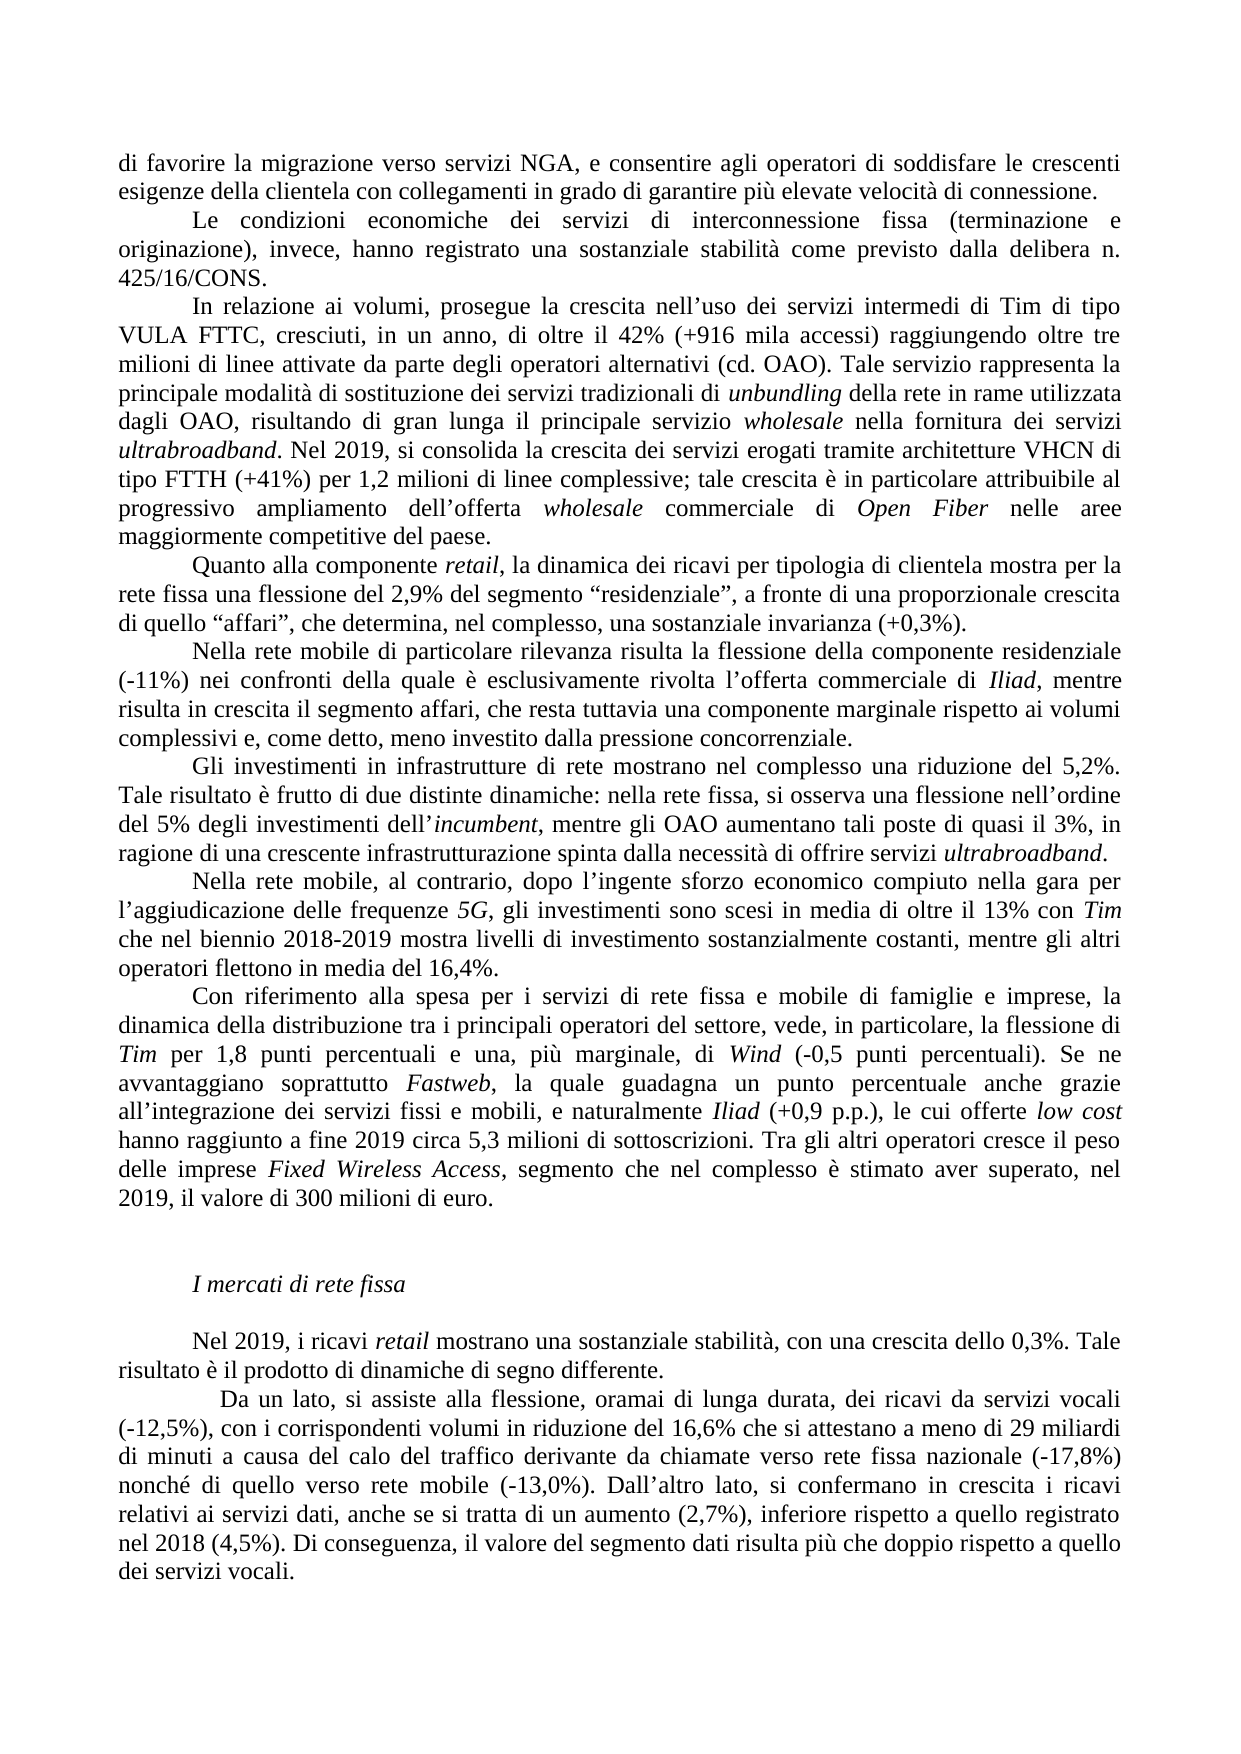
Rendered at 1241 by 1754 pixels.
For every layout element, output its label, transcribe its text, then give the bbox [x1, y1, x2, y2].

text In relazione ai volumi, prosegue la crescita nell’uso dei servizi intermedi di Tim di tipo VULA FTTC, cresciuti, in un anno, di oltre il 42% (+916 mila accessi) raggiungendo oltre tre milioni di linee attivate da parte degli operatori alternativi (cd. OAO). Tale servizio rappresenta la principale modalità di sostituzione dei servizi tradizionali di unbundling della rete in rame utilizzata dagli OAO, risultando di gran lunga il principale servizio wholesale nella fornitura dei servizi ultrabroadband. Nel 2019, si consolida la crescita dei servizi erogati tramite architetture VHCN di tipo FTTH (+41%) per 1,2 milioni di linee complessive; tale crescita è in particolare attribuibile al progressivo ampliamento dell’offerta wholesale commerciale di Open Fiber nelle aree maggiormente competitive del paese. [118, 291, 1122, 550]
text Nella rete mobile, al contrario, dopo l’ingente sforzo economico compiuto nella gara per l’aggiudicazione delle frequenze 5G, gli investimenti sono scesi in media di oltre il 13% con Tim che nel biennio 2018-2019 mostra livelli di investimento sostanzialmente costanti, mentre gli altri operatori flettono in media del 16,4%. [118, 866, 1122, 981]
text Nella rete mobile di particolare rilevanza risulta la flessione della componente residenziale (-11%) nei confronti della quale è esclusivamente rivolta l’offerta commerciale di Iliad, mentre risulta in crescita il segmento affari, che resta tuttavia una componente marginale rispetto ai volumi complessivi e, come detto, meno investito dalla pressione concorrenziale. [118, 636, 1122, 751]
text Da un lato, si assiste alla flessione, oramai di lunga durata, dei ricavi da servizi vocali (-12,5%), con i corrispondenti volumi in riduzione del 16,6% che si attestano a meno di 29 miliardi di minuti a causa del calo del traffico derivante da chiamate verso rete fissa nazionale (-17,8%) nonché di quello verso rete mobile (-13,0%). Dall’altro lato, si confermano in crescita i ricavi relativi ai servizi dati, anche se si tratta di un aumento (2,7%), inferiore rispetto a quello registrato nel 2018 (4,5%). Di conseguenza, il valore del segmento dati risulta più che doppio rispetto a quello dei servizi vocali. [118, 1384, 1122, 1585]
text I mercati di rete fissa [118, 1269, 1122, 1298]
text Quanto alla componente retail, la dinamica dei ricavi per tipologia di clientela mostra per la rete fissa una flessione del 2,9% del segmento “residenziale”, a fronte di una proporzionale crescita di quello “affari”, che determina, nel complesso, una sostanziale invarianza (+0,3%). [118, 550, 1122, 636]
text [118, 148, 1122, 205]
text Gli investimenti in infrastrutture di rete mostrano nel complesso una riduzione del 5,2%. Tale risultato è frutto di due distinte dinamiche: nella rete fissa, si osserva una flessione nell’ordine del 5% degli investimenti dell’incumbent, mentre gli OAO aumentano tali poste di quasi il 3%, in ragione di una crescente infrastrutturazione spinta dalla necessità di offrire servizi ultrabroadband. [118, 751, 1122, 866]
text Le condizioni economiche dei servizi di interconnessione fissa (terminazione e originazione), invece, hanno registrato una sostanziale stabilità come previsto dalla delibera n. 425/16/CONS. [118, 205, 1122, 291]
text Con riferimento alla spesa per i servizi di rete fissa e mobile di famiglie e imprese, la dinamica della distribuzione tra i principali operatori del settore, vede, in particolare, la flessione di Tim per 1,8 punti percentuali e una, più marginale, di Wind (-0,5 punti percentuali). Se ne avvantaggiano soprattutto Fastweb, la quale guadagna un punto percentuale anche grazie all’integrazione dei servizi fissi e mobili, e naturalmente Iliad (+0,9 p.p.), le cui offerte low cost hanno raggiunto a fine 2019 circa 5,3 milioni di sottoscrizioni. Tra gli altri operatori cresce il peso delle imprese Fixed Wireless Access, segmento che nel complesso è stimato aver superato, nel 2019, il valore di 300 milioni di euro. [118, 981, 1122, 1211]
text Nel 2019, i ricavi retail mostrano una sostanziale stabilità, con una crescita dello 0,3%. Tale risultato è il prodotto di dinamiche di segno differente. [118, 1326, 1122, 1384]
